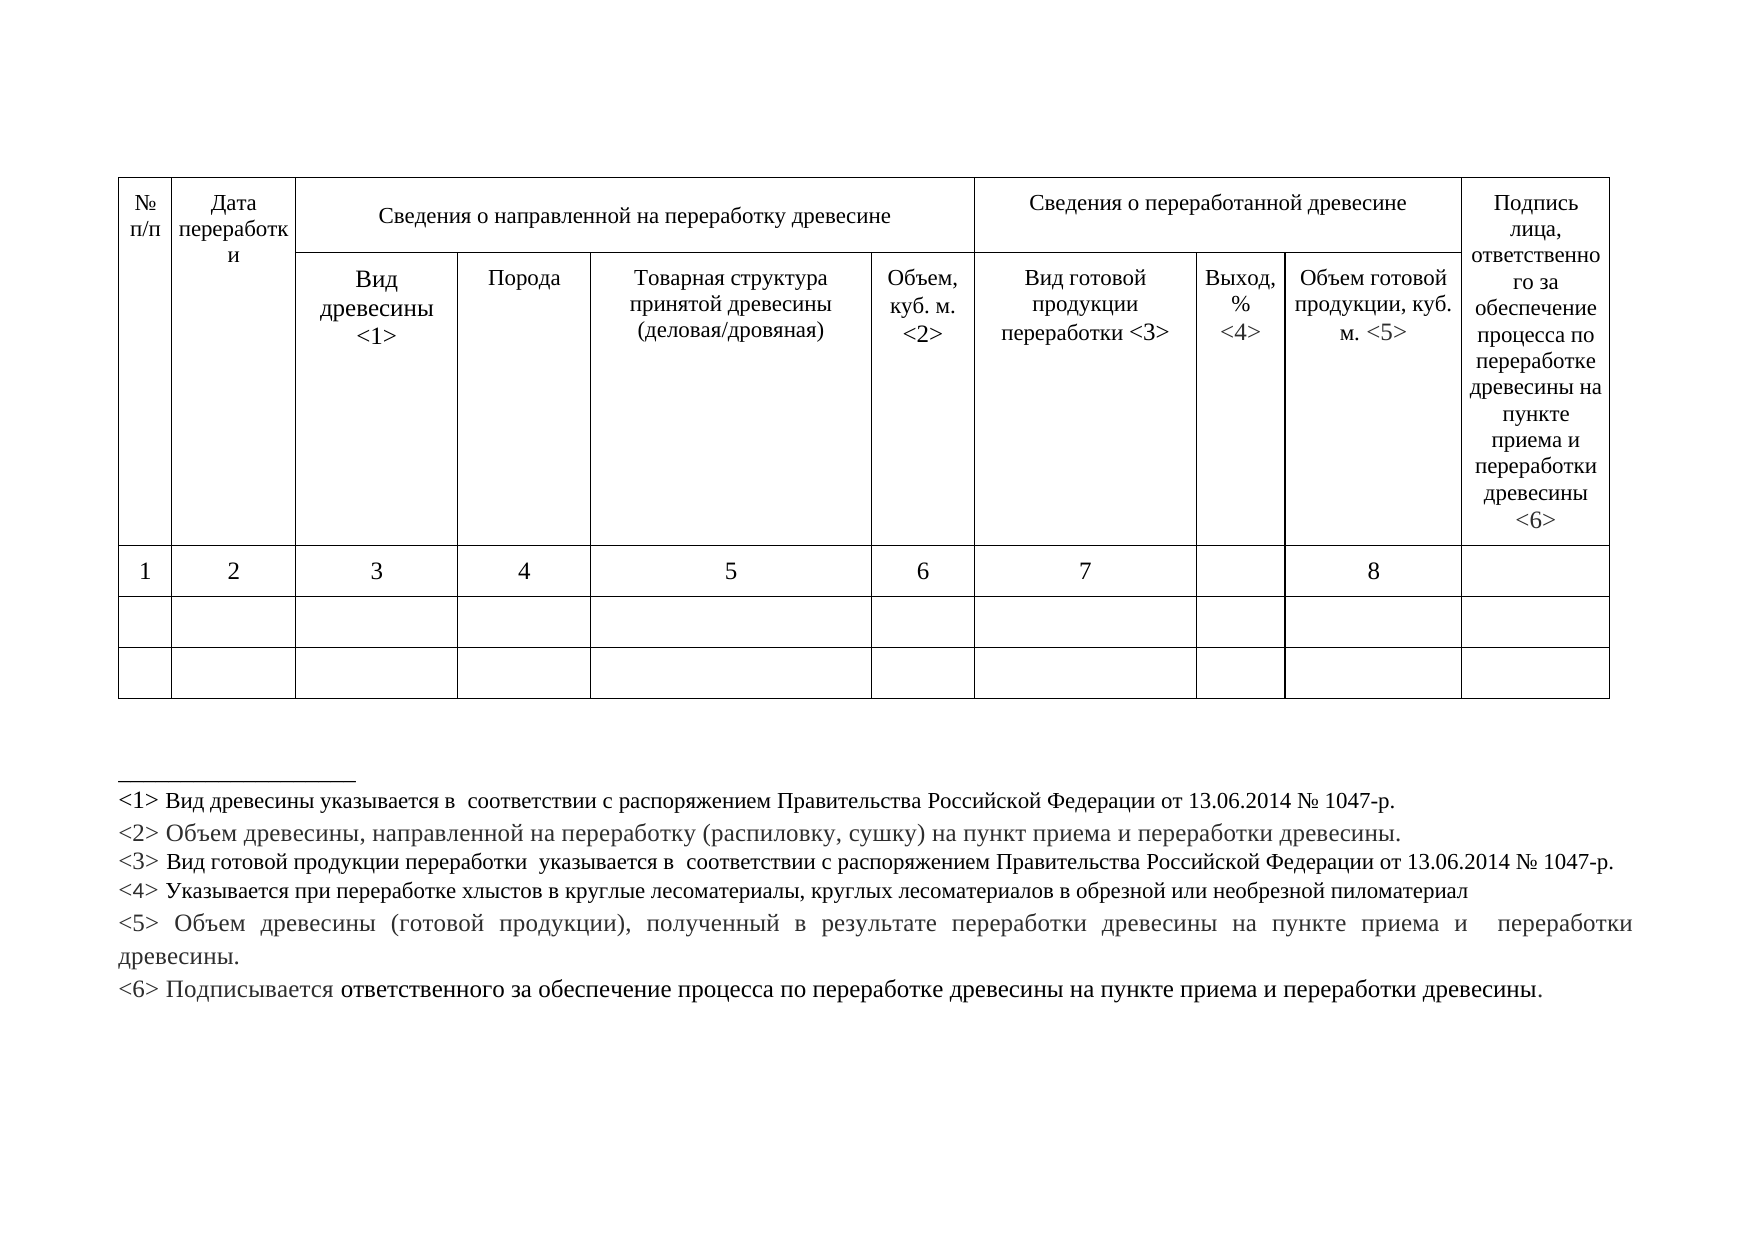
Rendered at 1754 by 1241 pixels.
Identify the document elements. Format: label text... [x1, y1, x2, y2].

text ___________________ [118, 756, 1636, 785]
table_cell 6 [872, 546, 974, 596]
table_cell 7 [975, 546, 1196, 596]
table_cell [975, 648, 1196, 698]
text <6> Подписывается ответственного за обеспечение процесса по переработке древесины на пункте приема и переработки древесины. [118, 970, 1636, 1003]
text <4> Указывается при переработке хлыстов в круглые лесоматериалы, круглых лесоматериалов в обрезной или необрезной пиломатериал [118, 875, 1636, 904]
text <3> Вид готовой продукции переработки указывается в соответствии с распоряжением Правительства Российской Федерации от 13.06.2014 № 1047-р. [118, 846, 1636, 875]
table_cell [591, 648, 871, 698]
table_cell Порода [458, 253, 590, 544]
table_cell Объем готовой продукции, куб. м. <5> [1286, 253, 1461, 544]
table_cell [458, 597, 590, 647]
table_cell [296, 648, 457, 698]
table_cell Вид готовой продукции переработки <3> [975, 253, 1196, 544]
table_cell Вид древесины <1> [296, 253, 457, 544]
table_cell [1197, 597, 1284, 647]
table_cell [975, 597, 1196, 647]
table_cell 1 [119, 546, 171, 596]
table_cell Товарная структура принятой древесины (деловая/дровяная) [591, 253, 871, 544]
table_header № п/п [119, 178, 171, 544]
table_cell [872, 597, 974, 647]
table_header Дата переработки [172, 178, 295, 544]
table_header Сведения о направленной на переработку древесине [296, 178, 974, 252]
table_header Сведения о переработанной древесине [975, 178, 1461, 252]
table_cell [872, 648, 974, 698]
table_cell [1286, 597, 1461, 647]
table_cell [296, 597, 457, 647]
text <5> Объем древесины (готовой продукции), полученный в результате переработки древесины на пункте приема и переработки древесины. [118, 904, 1636, 970]
table_cell [172, 648, 295, 698]
table_cell [1462, 597, 1609, 647]
text <1> Вид древесины указывается в соответствии с распоряжением Правительства Российской Федерации от 13.06.2014 № 1047-р. [118, 785, 1636, 814]
table_cell 5 [591, 546, 871, 596]
table_header Подпись лица, ответственного за обеспечение процесса по переработке древесины на пункте приема и переработки древесины <6> [1462, 178, 1609, 544]
table_cell [458, 648, 590, 698]
table_cell Выход, % <4> [1197, 253, 1284, 544]
table_cell 4 [458, 546, 590, 596]
text <2> Объем древесины, направленной на переработку (распиловку, сушку) на пункт приема и переработки древесины. [118, 814, 1636, 846]
table_cell [1197, 546, 1284, 596]
table_cell [591, 597, 871, 647]
table_cell 2 [172, 546, 295, 596]
table_cell [119, 597, 171, 647]
table_cell [119, 648, 171, 698]
table_cell [1286, 648, 1461, 698]
table_cell Объем, куб. м. <2> [872, 253, 974, 544]
table_cell 3 [296, 546, 457, 596]
table_cell [172, 597, 295, 647]
table_cell [1197, 648, 1284, 698]
table_cell [1462, 648, 1609, 698]
table_cell [1462, 546, 1609, 596]
table_cell 8 [1286, 546, 1461, 596]
